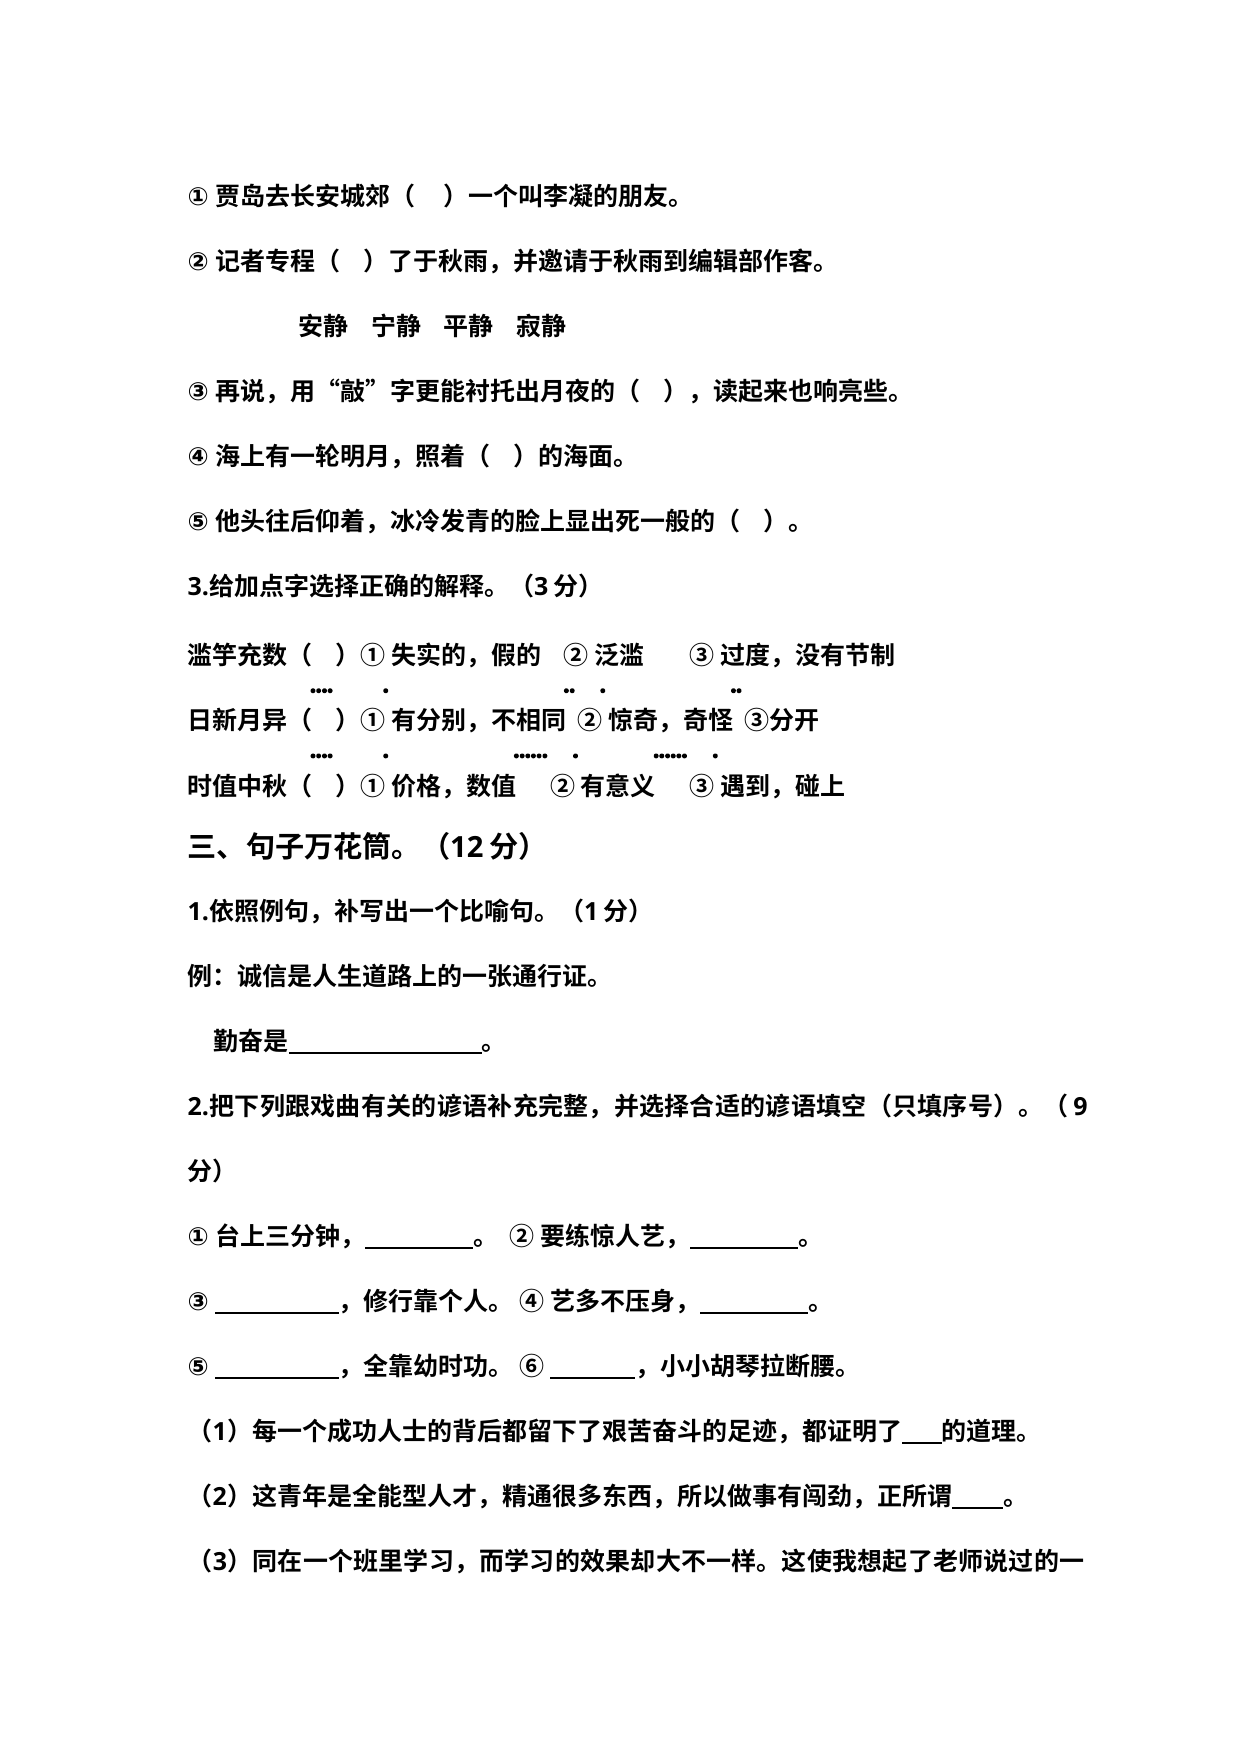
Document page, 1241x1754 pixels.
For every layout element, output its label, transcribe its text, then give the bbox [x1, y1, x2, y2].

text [187, 1527, 1087, 1592]
text 时值中秋（ ）① 价格，数值 ② 有意义 ③ 遇到，碰上 [187, 747, 1087, 812]
text 例：诚信是人生道路上的一张通行证。 [187, 942, 1087, 1007]
text 三、句子万花筒。（12分） [187, 812, 1087, 877]
text 3.给加点字选择正确的解释。（3分） [187, 552, 1087, 617]
text 2.把下列跟戏曲有关的谚语补充完整，并选择合适的谚语填空（只填序号）。（9分） [187, 1072, 1087, 1202]
text 日新月异（ ）① 有分别，不相同 ② 惊奇，奇怪 ③分开 [187, 682, 1087, 747]
text 安静 宁静 平静 寂静 [187, 292, 1087, 357]
text ② 记者专程（ ）了于秋雨，并邀请于秋雨到编辑部作客。 [187, 227, 1087, 292]
text ③ ，修行靠个人。 ④ 艺多不压身， 。 [187, 1267, 1087, 1332]
text ④ 海上有一轮明月，照着（ ）的海面。 [187, 422, 1087, 487]
text ① 台上三分钟， 。 ② 要练惊人艺， 。 [187, 1202, 1087, 1267]
text ③ 再说，用“敲”字更能衬托出月夜的（ ），读起来也响亮些。 [187, 357, 1087, 422]
text ⑤ 他头往后仰着，冰冷发青的脸上显出死一般的（ ）。 [187, 487, 1087, 552]
text 1.依照例句，补写出一个比喻句。（1分） [187, 877, 1087, 942]
text ① 贾岛去长安城郊（ ）一个叫李凝的朋友。 [187, 162, 1087, 227]
text （1）每一个成功人士的背后都留下了艰苦奋斗的足迹，都证明了 的道理。 [187, 1397, 1087, 1462]
text 勤奋是 。 [187, 1007, 1087, 1072]
text （2）这青年是全能型人才，精通很多东西，所以做事有闯劲，正所谓 。 [187, 1462, 1087, 1527]
text 滥竽充数（ ）① 失实的，假的 ② 泛滥 ③ 过度，没有节制 [187, 617, 1087, 682]
text ⑤ ，全靠幼时功。 ⑥ ，小小胡琴拉断腰。 [187, 1332, 1087, 1397]
